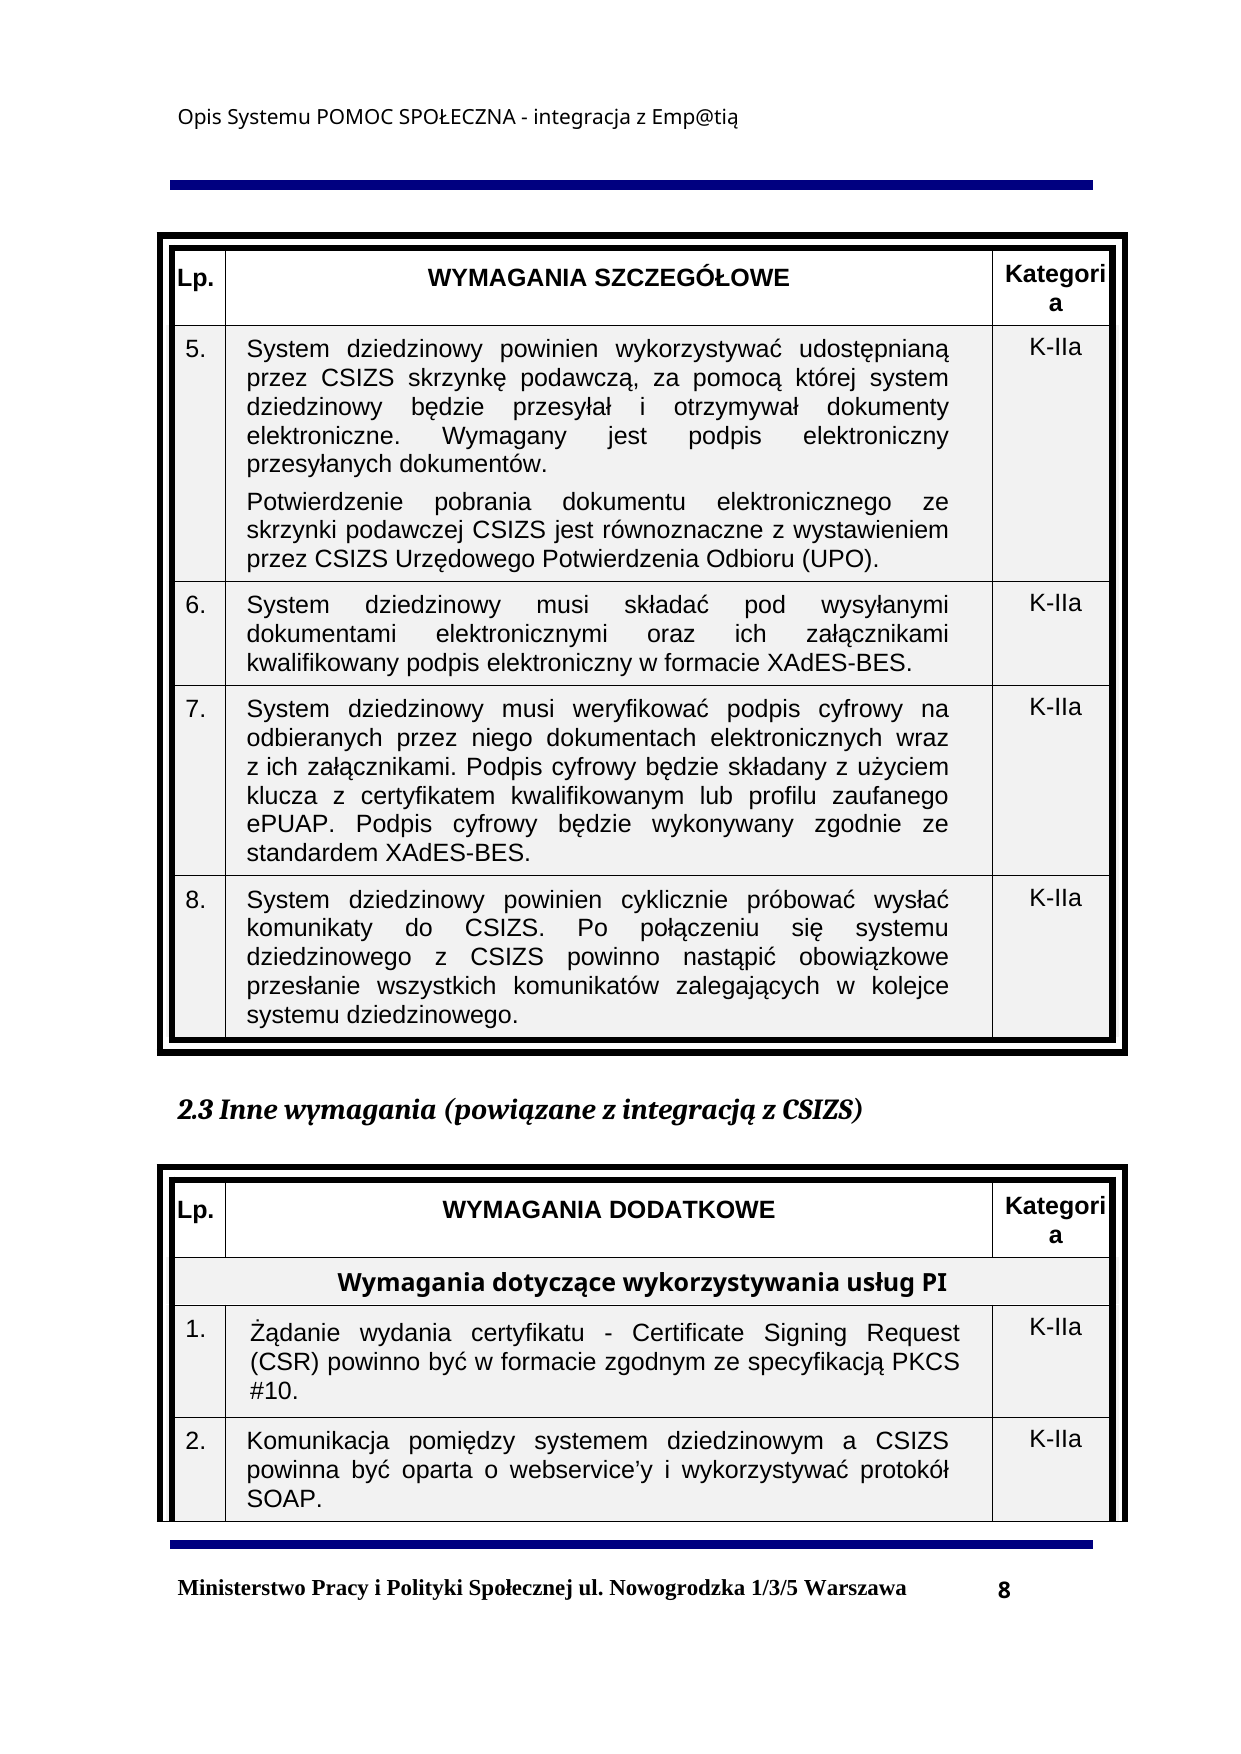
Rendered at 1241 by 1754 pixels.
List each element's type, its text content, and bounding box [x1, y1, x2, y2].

table_cell 6. [175, 582, 225, 685]
table_cell System dziedzinowy musi weryfikować podpis cyfrowy na odbieranych przez niego dokumentach elektronicznych wraz z ich załącznikami. Podpis cyfrowy będzie składany z użyciem klucza z certyfikatem kwalifikowanym lub profilu zaufanego ePUAP. Podpis cyfrowy będzie wykonywany zgodnie ze standardem XAdES-BES. [226, 686, 992, 875]
text 2.3 Inne wymagania (powiązane z integracją z CSIZS) [177, 1093, 1107, 1127]
table_cell System dziedzinowy powinien wykorzystywać udostępnianą przez CSIZS skrzynkę podawczą, za pomocą której system dziedzinowy będzie przesyłał i otrzymywał dokumenty elektroniczne. Wymagany jest podpis elektroniczny przesyłanych dokumentów. Potwierdzenie pobrania dokumentu elektronicznego ze skrzynki podawczej CSIZS jest równoznaczne z wystawieniem przez CSIZS Urzędowego Potwierdzenia Odbioru (UPO). [226, 326, 992, 581]
table_cell K-IIa [993, 876, 1109, 1037]
table_header WYMAGANIA DODATKOWE [226, 1183, 992, 1257]
table_header WYMAGANIA SZCZEGÓŁOWE [226, 251, 992, 325]
table_cell 7. [175, 686, 225, 875]
table_cell System dziedzinowy powinien cyklicznie próbować wysłać komunikaty do CSIZS. Po połączeniu się systemu dziedzinowego z CSIZS powinno nastąpić obowiązkowe przesłanie wszystkich komunikatów zalegających w kolejce systemu dziedzinowego. [226, 876, 992, 1037]
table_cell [226, 1418, 992, 1521]
table_cell Wymagania dotyczące wykorzystywania usług PI [175, 1258, 1109, 1304]
table_cell 8. [175, 876, 225, 1037]
table_header Lp. [166, 239, 225, 325]
table_header Kategoria [993, 239, 1119, 325]
table_header Lp. [166, 1170, 225, 1257]
table_header Kategoria [993, 1170, 1119, 1257]
table_cell System dziedzinowy musi składać pod wysyłanymi dokumentami elektronicznymi oraz ich załącznikami kwalifikowany podpis elektroniczny w formacie XAdES-BES. [226, 582, 992, 685]
table_cell 5. [175, 326, 225, 581]
table_cell K-IIa [993, 582, 1109, 685]
table_cell 2. [175, 1418, 225, 1521]
table_cell K-IIa [993, 1418, 1109, 1521]
table_cell 1. [175, 1306, 225, 1417]
table_cell K-IIa [993, 1306, 1109, 1417]
table_cell Żądanie wydania certyfikatu - Certificate Signing Request (CSR) powinno być w formacie zgodnym ze specyfikacją PKCS #10. [226, 1306, 992, 1417]
table_cell K-IIa [993, 326, 1109, 581]
table_cell K-IIa [993, 686, 1109, 875]
